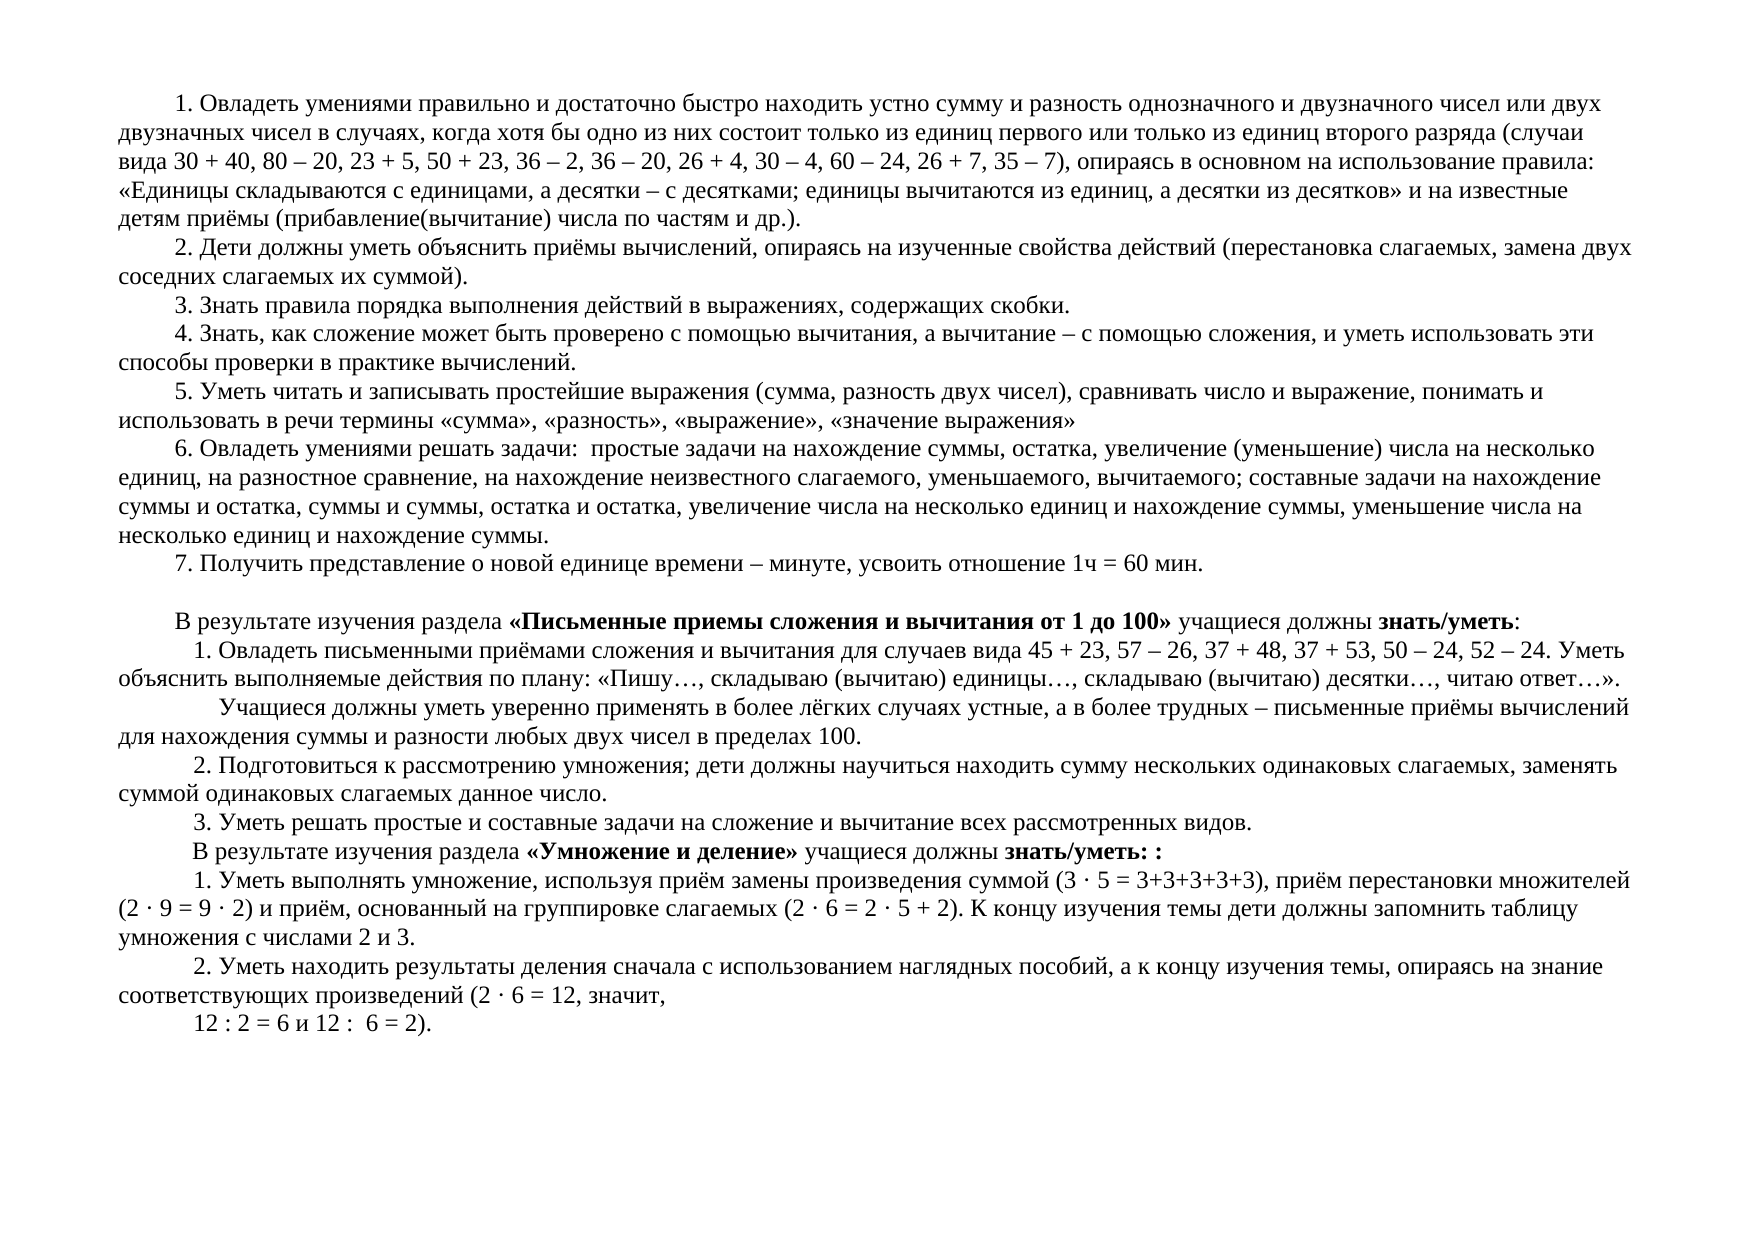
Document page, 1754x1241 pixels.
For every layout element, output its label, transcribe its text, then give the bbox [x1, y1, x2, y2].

text 12 : 2 = 6 и 12 : 6 = 2). [118, 1008, 1636, 1037]
text Учащиеся должны уметь уверенно применять в более лёгких случаях устные, а в более трудных – письменные приёмы вычислений для нахождения суммы и разности любых двух чисел в пределах 100. [118, 692, 1636, 750]
text 3. Уметь решать простые и составные задачи на сложение и вычитание всех рассмотренных видов. [118, 807, 1636, 836]
text В результате изучения раздела «Умножение и деление» учащиеся должны знать/уметь: : [118, 836, 1636, 865]
text 5. Уметь читать и записывать простейшие выражения (сумма, разность двух чисел), сравнивать число и выражение, понимать и использовать в речи термины «сумма», «разность», «выражение», «значение выражения» [118, 376, 1636, 433]
text 1. Уметь выполнять умножение, используя приём замены произведения суммой (3 · 5 = 3+3+3+3+3), приём перестановки множителей (2 · 9 = 9 · 2) и приём, основанный на группировке слагаемых (2 · 6 = 2 · 5 + 2). К концу изучения темы дети должны запомнить таблицу умножения с числами 2 и 3. [118, 865, 1636, 951]
text В результате изучения раздела «Письменные приемы сложения и вычитания от 1 до 100» учащиеся должны знать/уметь: [118, 606, 1636, 635]
text 3. Знать правила порядка выполнения действий в выражениях, содержащих скобки. [118, 290, 1636, 318]
text 6. Овладеть умениями решать задачи: простые задачи на нахождение суммы, остатка, увеличение (уменьшение) числа на несколько единиц, на разностное сравнение, на нахождение неизвестного слагаемого, уменьшаемого, вычитаемого; составные задачи на нахождение суммы и остатка, суммы и суммы, остатка и остатка, увеличение числа на несколько единиц и нахождение суммы, уменьшение числа на несколько единиц и нахождение суммы. [118, 433, 1636, 548]
text 7. Получить представление о новой единице времени – минуте, усвоить отношение 1ч = 60 мин. [118, 548, 1636, 577]
text 2. Уметь находить результаты деления сначала с использованием наглядных пособий, а к концу изучения темы, опираясь на знание соответствующих произведений (2 · 6 = 12, значит, [118, 951, 1636, 1008]
text 2. Дети должны уметь объяснить приёмы вычислений, опираясь на изученные свойства действий (перестановка слагаемых, замена двух соседних слагаемых их суммой). [118, 232, 1636, 290]
text 1. Овладеть умениями правильно и достаточно быстро находить устно сумму и разность однозначного и двузначного чисел или двух двузначных чисел в случаях, когда хотя бы одно из них состоит только из единиц первого или только из единиц второго разряда (случаи вида 30 + 40, 80 – 20, 23 + 5, 50 + 23, 36 – 2, 36 – 20, 26 + 4, 30 – 4, 60 – 24, 26 + 7, 35 – 7), опираясь в основном на использование правила: «Единицы складываются с единицами, а десятки – с десятками; единицы вычитаются из единиц, а десятки из десятков» и на известные детям приёмы (прибавление(вычитание) числа по частям и др.). [118, 88, 1636, 232]
text 4. Знать, как сложение может быть проверено с помощью вычитания, а вычитание – с помощью сложения, и уметь использовать эти способы проверки в практике вычислений. [118, 318, 1636, 376]
text 2. Подготовиться к рассмотрению умножения; дети должны научиться находить сумму нескольких одинаковых слагаемых, заменять суммой одинаковых слагаемых данное число. [118, 750, 1636, 807]
text 1. Овладеть письменными приёмами сложения и вычитания для случаев вида 45 + 23, 57 – 26, 37 + 48, 37 + 53, 50 – 24, 52 – 24. Уметь объяснить выполняемые действия по плану: «Пишу…, складываю (вычитаю) единицы…, складываю (вычитаю) десятки…, читаю ответ…». [118, 635, 1636, 692]
